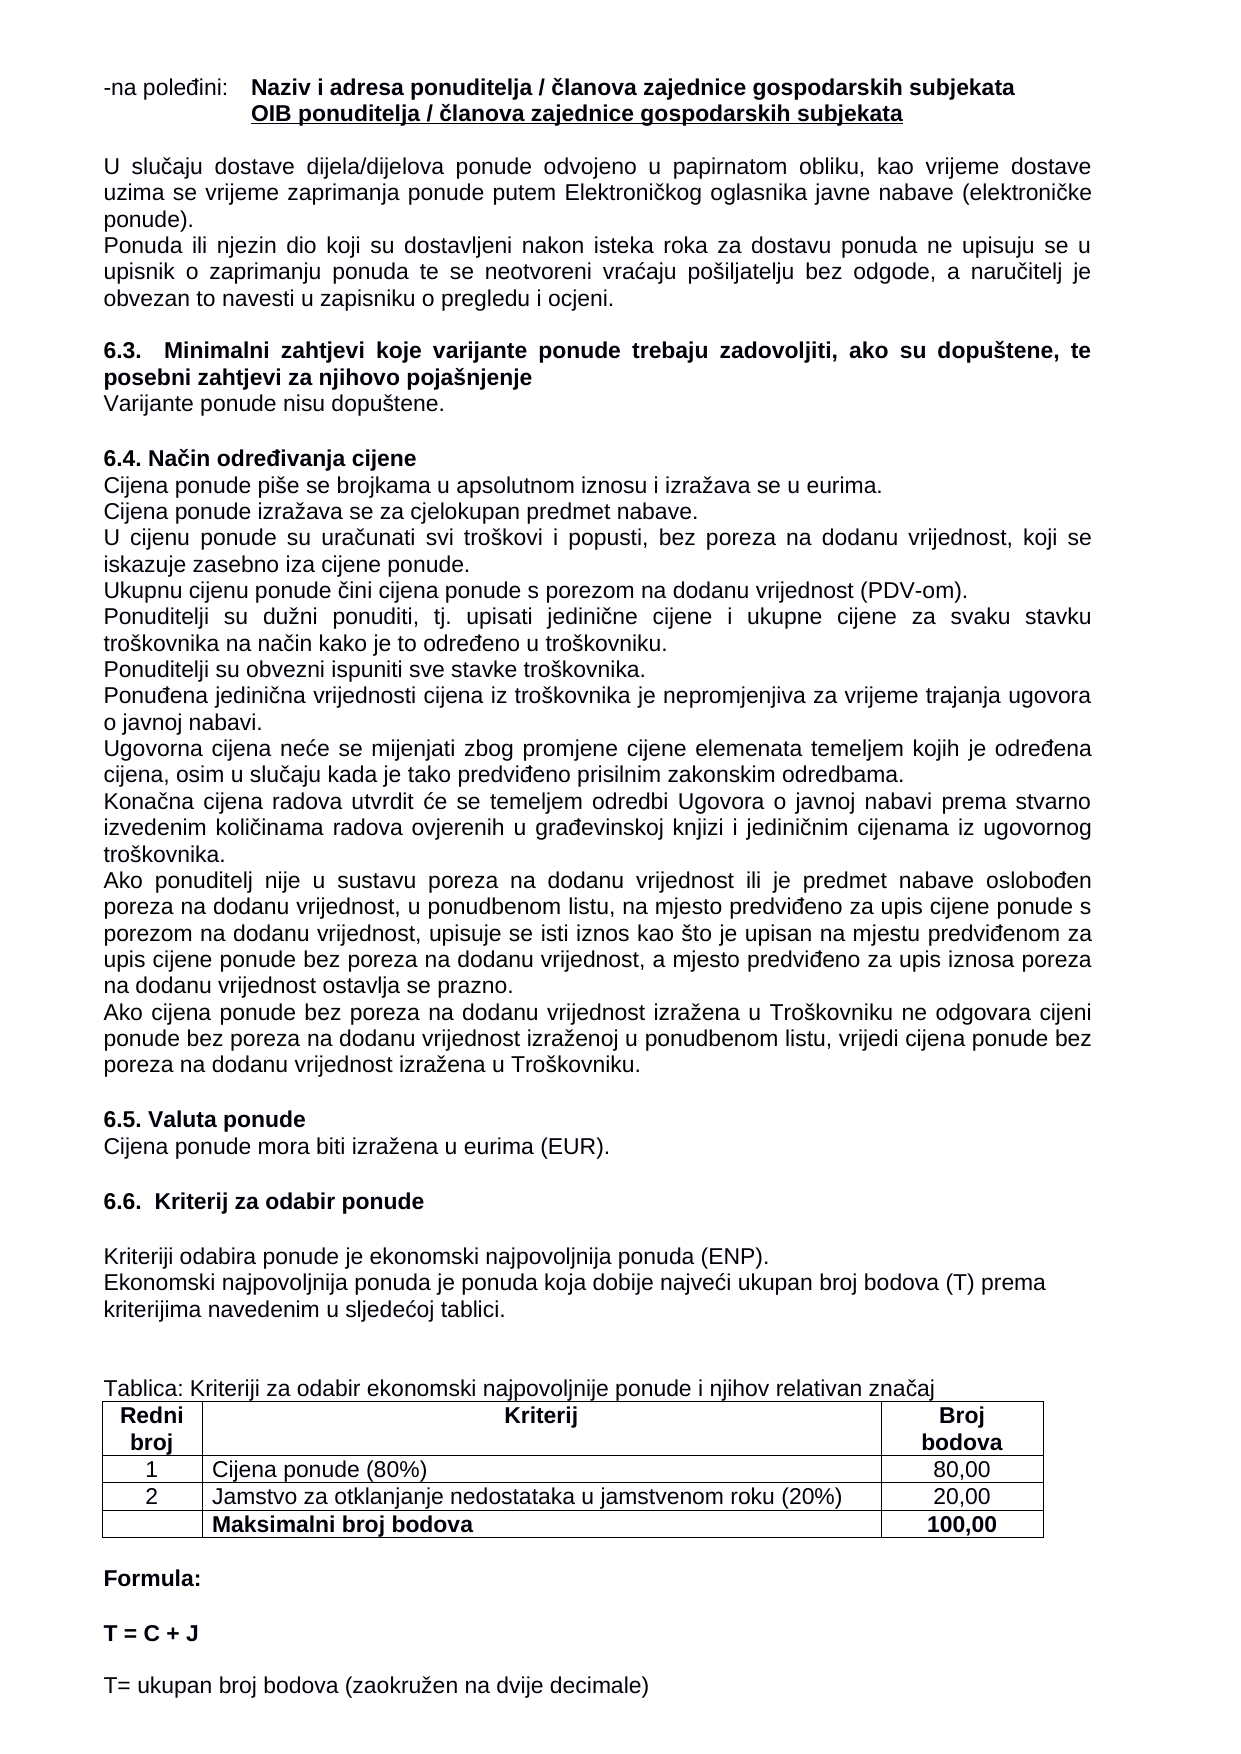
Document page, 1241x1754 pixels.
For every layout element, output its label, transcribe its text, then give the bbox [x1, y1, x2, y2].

table_cell 80,00 [882, 1456, 1043, 1482]
text OIB ponuditelja / članova zajednice gospodarskih subjekata [103, 100, 1092, 127]
text 6.6. Kriterij za odabir ponude [103, 1188, 1092, 1214]
table_header Redni broj [103, 1402, 202, 1455]
text Konačna cijena radova utvrdit će se temeljem odredbi Ugovora o javnoj nabavi prema stvarno izvedenim količinama radova ovjerenih u građevinskoj knjizi i jediničnim cijenama iz ugovornog troškovnika. [103, 788, 1092, 867]
text Ponuditelji su obvezni ispuniti sve stavke troškovnika. [103, 656, 1092, 682]
text U cijenu ponude su uračunati svi troškovi i popusti, bez poreza na dodanu vrijednost, koji se iskazuje zasebno iza cijene ponude. [103, 524, 1092, 577]
text T= ukupan broj bodova (zaokružen na dvije decimale) [103, 1672, 1092, 1699]
text U slučaju dostave dijela/dijelova ponude odvojeno u papirnatom obliku, kao vrijeme dostave uzima se vrijeme zaprimanja ponude putem Elektroničkog oglasnika javne nabave (elektroničke ponude). [103, 153, 1092, 232]
table_cell Maksimalni broj bodova [203, 1511, 881, 1537]
text -na poleđini: Naziv i adresa ponuditelja / članova zajednice gospodarskih subjekata [103, 74, 1092, 100]
table_cell [103, 1511, 202, 1537]
table_cell 100,00 [882, 1511, 1043, 1537]
table_cell Cijena ponude (80%) [203, 1456, 881, 1482]
table_cell 1 [103, 1456, 202, 1482]
text 6.5. Valuta ponude [103, 1106, 1092, 1133]
table_header Kriterij [203, 1402, 881, 1455]
table_cell Jamstvo za otklanjanje nedostataka u jamstvenom roku (20%) [203, 1483, 881, 1510]
text Varijante ponude nisu dopuštene. [103, 390, 1092, 416]
text Ponuda ili njezin dio koji su dostavljeni nakon isteka roka za dostavu ponuda ne upisuju se u upisnik o zaprimanju ponuda te se neotvoreni vraćaju pošiljatelju bez odgode, a naručitelj je obvezan to navesti u zapisniku o pregledu i ocjeni. [103, 232, 1092, 311]
text Ugovorna cijena neće se mijenjati zbog promjene cijene elemenata temeljem kojih je određena cijena, osim u slučaju kada je tako predviđeno prisilnim zakonskim odredbama. [103, 735, 1092, 788]
table_header Broj bodova [882, 1402, 1043, 1455]
text Kriteriji odabira ponude je ekonomski najpovoljnija ponuda (ENP). [103, 1243, 1092, 1269]
text Ukupnu cijenu ponude čini cijena ponude s porezom na dodanu vrijednost (PDV-om). [103, 577, 1092, 603]
text Tablica: Kriteriji za odabir ekonomski najpovoljnije ponude i njihov relativan značaj [103, 1375, 1092, 1401]
table_cell 20,00 [882, 1483, 1043, 1510]
table_cell 2 [103, 1483, 202, 1510]
text Ako cijena ponude bez poreza na dodanu vrijednost izražena u Troškovniku ne odgovara cijeni ponude bez poreza na dodanu vrijednost izraženoj u ponudbenom listu, vrijedi cijena ponude bez poreza na dodanu vrijednost izražena u Troškovniku. [103, 999, 1092, 1078]
text Cijena ponude izražava se za cjelokupan predmet nabave. [103, 498, 1092, 524]
text Cijena ponude mora biti izražena u eurima (EUR). [103, 1133, 1092, 1159]
text Formula: [103, 1564, 1092, 1591]
text Ponuditelji su dužni ponuditi, tj. upisati jedinične cijene i ukupne cijene za svaku stavku troškovnika na način kako je to određeno u troškovniku. [103, 603, 1092, 656]
text Ekonomski najpovoljnija ponuda je ponuda koja dobije najveći ukupan broj bodova (T) prema kriterijima navedenim u sljedećoj tablici. [103, 1269, 1092, 1322]
text 6.4. Način određivanja cijene [103, 445, 1092, 472]
text Cijena ponude piše se brojkama u apsolutnom iznosu i izražava se u eurima. [103, 472, 1092, 498]
text 6.3. Minimalni zahtjevi koje varijante ponude trebaju zadovoljiti, ako su dopuštene, te posebni zahtjevi za njihovo pojašnjenje [103, 337, 1092, 390]
text Ako ponuditelj nije u sustavu poreza na dodanu vrijednost ili je predmet nabave oslobođen poreza na dodanu vrijednost, u ponudbenom listu, na mjesto predviđeno za upis cijene ponude s porezom na dodanu vrijednost, upisuje se isti iznos kao što je upisan na mjestu predviđenom za upis cijene ponude bez poreza na dodanu vrijednost, a mjesto predviđeno za upis iznosa poreza na dodanu vrijednost ostavlja se prazno. [103, 867, 1092, 999]
text Ponuđena jedinična vrijednosti cijena iz troškovnika je nepromjenjiva za vrijeme trajanja ugovora o javnoj nabavi. [103, 682, 1092, 735]
text T = C + J [103, 1619, 1092, 1646]
